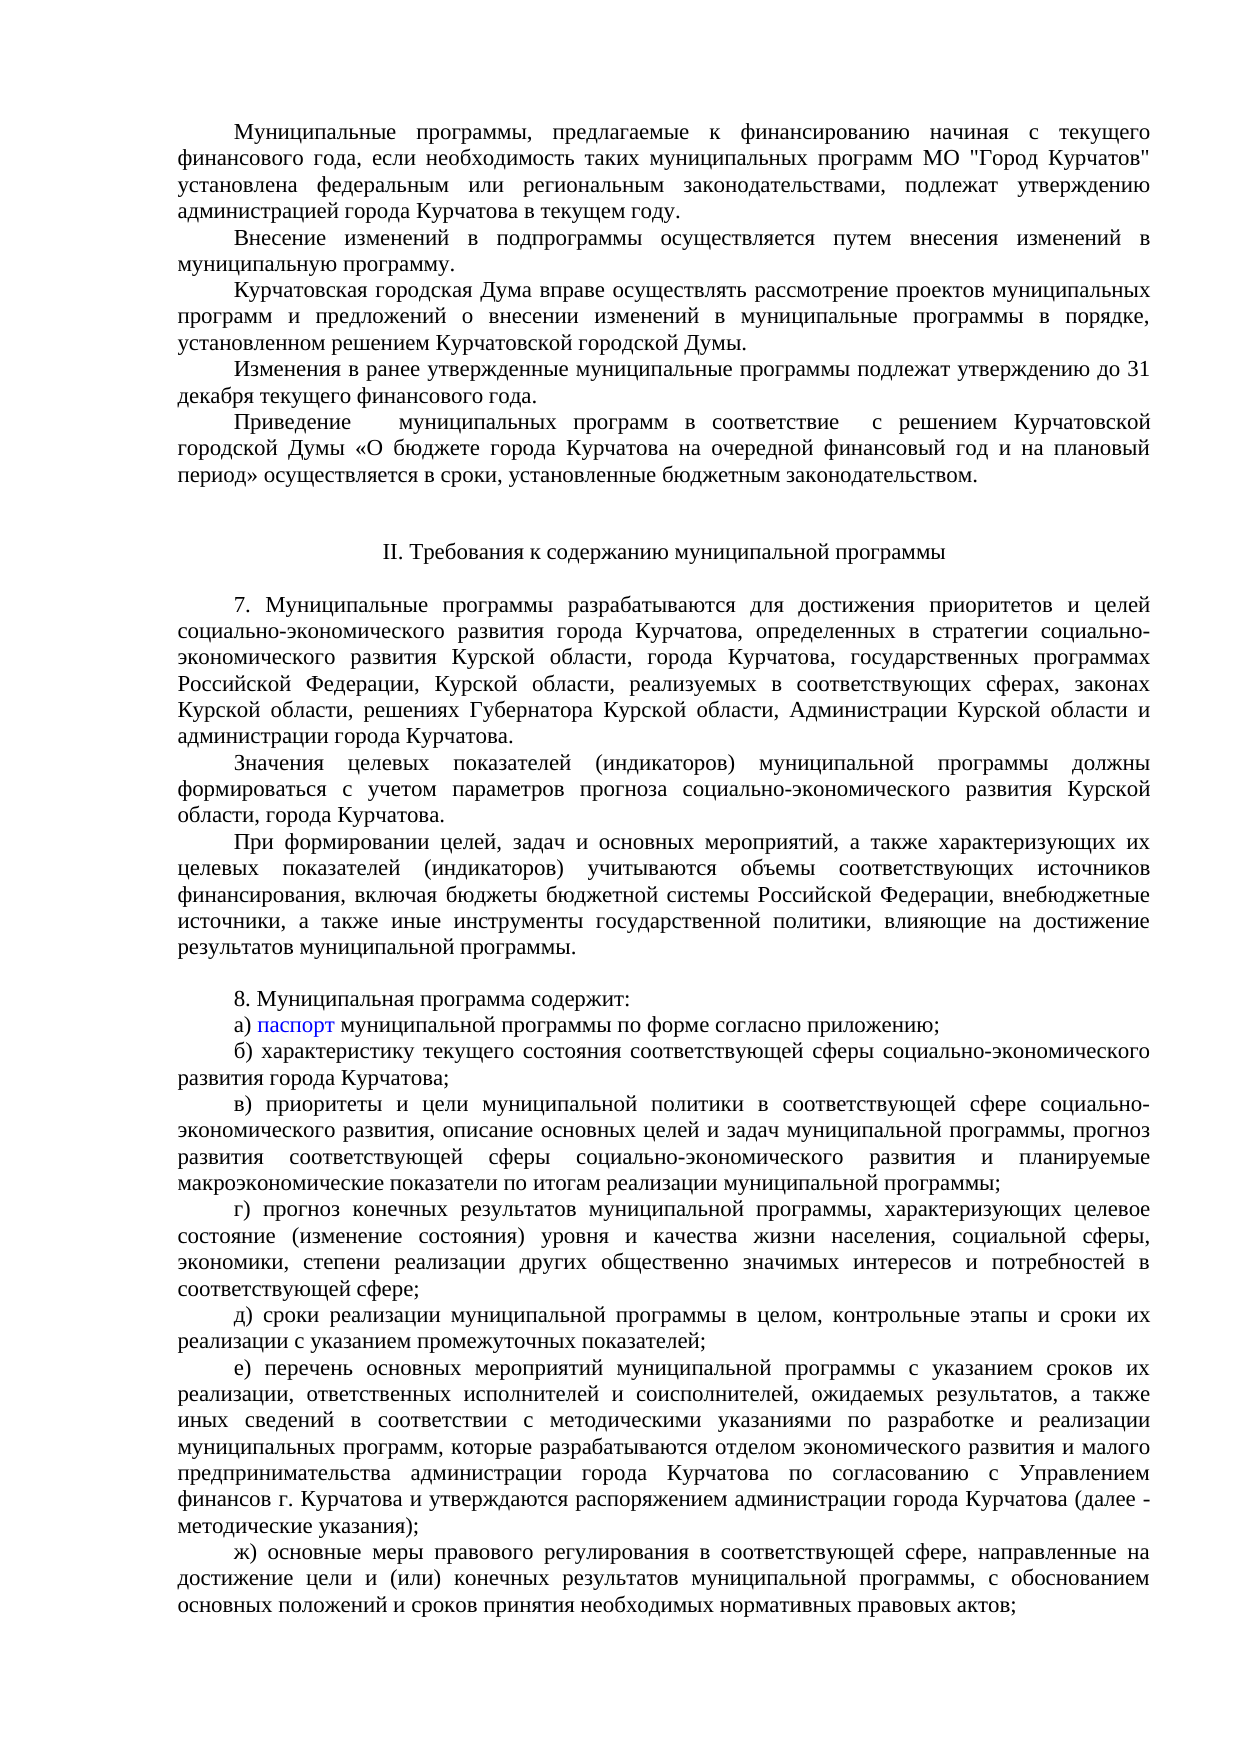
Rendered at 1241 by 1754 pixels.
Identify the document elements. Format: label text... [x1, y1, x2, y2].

text ж) основные меры правового регулирования в соответствующей сфере, направленные на достижение цели и (или) конечных результатов муниципальной программы, с обоснованием основных положений и сроков принятия необходимых нормативных правовых актов; [177, 1538, 1152, 1617]
text 8. Муниципальная программа содержит: [177, 985, 1152, 1011]
text г) прогноз конечных результатов муниципальной программы, характеризующих целевое состояние (изменение состояния) уровня и качества жизни населения, социальной сферы, экономики, степени реализации других общественно значимых интересов и потребностей в соответствующей сфере; [177, 1196, 1152, 1301]
text При формировании целей, задач и основных мероприятий, а также характеризующих их целевых показателей (индикаторов) учитываются объемы соответствующих источников финансирования, включая бюджеты бюджетной системы Российской Федерации, внебюджетные источники, а также иные инструменты государственной политики, влияющие на достижение результатов муниципальной программы. [177, 828, 1152, 960]
text Изменения в ранее утвержденные муниципальные программы подлежат утверждению до 31 декабря текущего финансового года. [177, 355, 1152, 408]
text 7. Муниципальные программы разрабатываются для достижения приоритетов и целей социально-экономического развития города Курчатова, определенных в стратегии социально-экономического развития Курской области, города Курчатова, государственных программах Российской Федерации, Курской области, реализуемых в соответствующих сферах, законах Курской области, решениях Губернатора Курской области, Администрации Курской области и администрации города Курчатова. [177, 591, 1152, 749]
text Значения целевых показателей (индикаторов) муниципальной программы должны формироваться с учетом параметров прогноза социально-экономического развития Курской области, города Курчатова. [177, 749, 1152, 828]
text а) паспорт муниципальной программы по форме согласно приложению; [177, 1011, 1152, 1037]
text Муниципальные программы, предлагаемые к финансированию начиная с текущего финансового года, если необходимость таких муниципальных программ МО "Город Курчатов" установлена федеральным или региональным законодательствами, подлежат утверждению администрацией города Курчатова в текущем году. [177, 118, 1152, 223]
text II. Требования к содержанию муниципальной программы [177, 538, 1152, 564]
text е) перечень основных мероприятий муниципальной программы с указанием сроков их реализации, ответственных исполнителей и соисполнителей, ожидаемых результатов, а также иных сведений в соответствии с методическими указаниями по разработке и реализации муниципальных программ, которые разрабатываются отделом экономического развития и малого предпринимательства администрации города Курчатова по согласованию с Управлением финансов г. Курчатова и утверждаются распоряжением администрации города Курчатова (далее - методические указания); [177, 1354, 1152, 1538]
text Курчатовская городская Дума вправе осуществлять рассмотрение проектов муниципальных программ и предложений о внесении изменений в муниципальные программы в порядке, установленном решением Курчатовской городской Думы. [177, 276, 1152, 355]
text Приведение муниципальных программ в соответствие с решением Курчатовской городской Думы «О бюджете города Курчатова на очередной финансовый год и на плановый период» осуществляется в сроки, установленные бюджетным законодательством. [177, 408, 1152, 487]
text д) сроки реализации муниципальной программы в целом, контрольные этапы и сроки их реализации с указанием промежуточных показателей; [177, 1301, 1152, 1354]
text б) характеристику текущего состояния соответствующей сферы социально-экономического развития города Курчатова; [177, 1037, 1152, 1090]
text в) приоритеты и цели муниципальной политики в соответствующей сфере социально-экономического развития, описание основных целей и задач муниципальной программы, прогноз развития соответствующей сферы социально-экономического развития и планируемые макроэкономические показатели по итогам реализации муниципальной программы; [177, 1090, 1152, 1196]
text Внесение изменений в подпрограммы осуществляется путем внесения изменений в муниципальную программу. [177, 223, 1152, 276]
